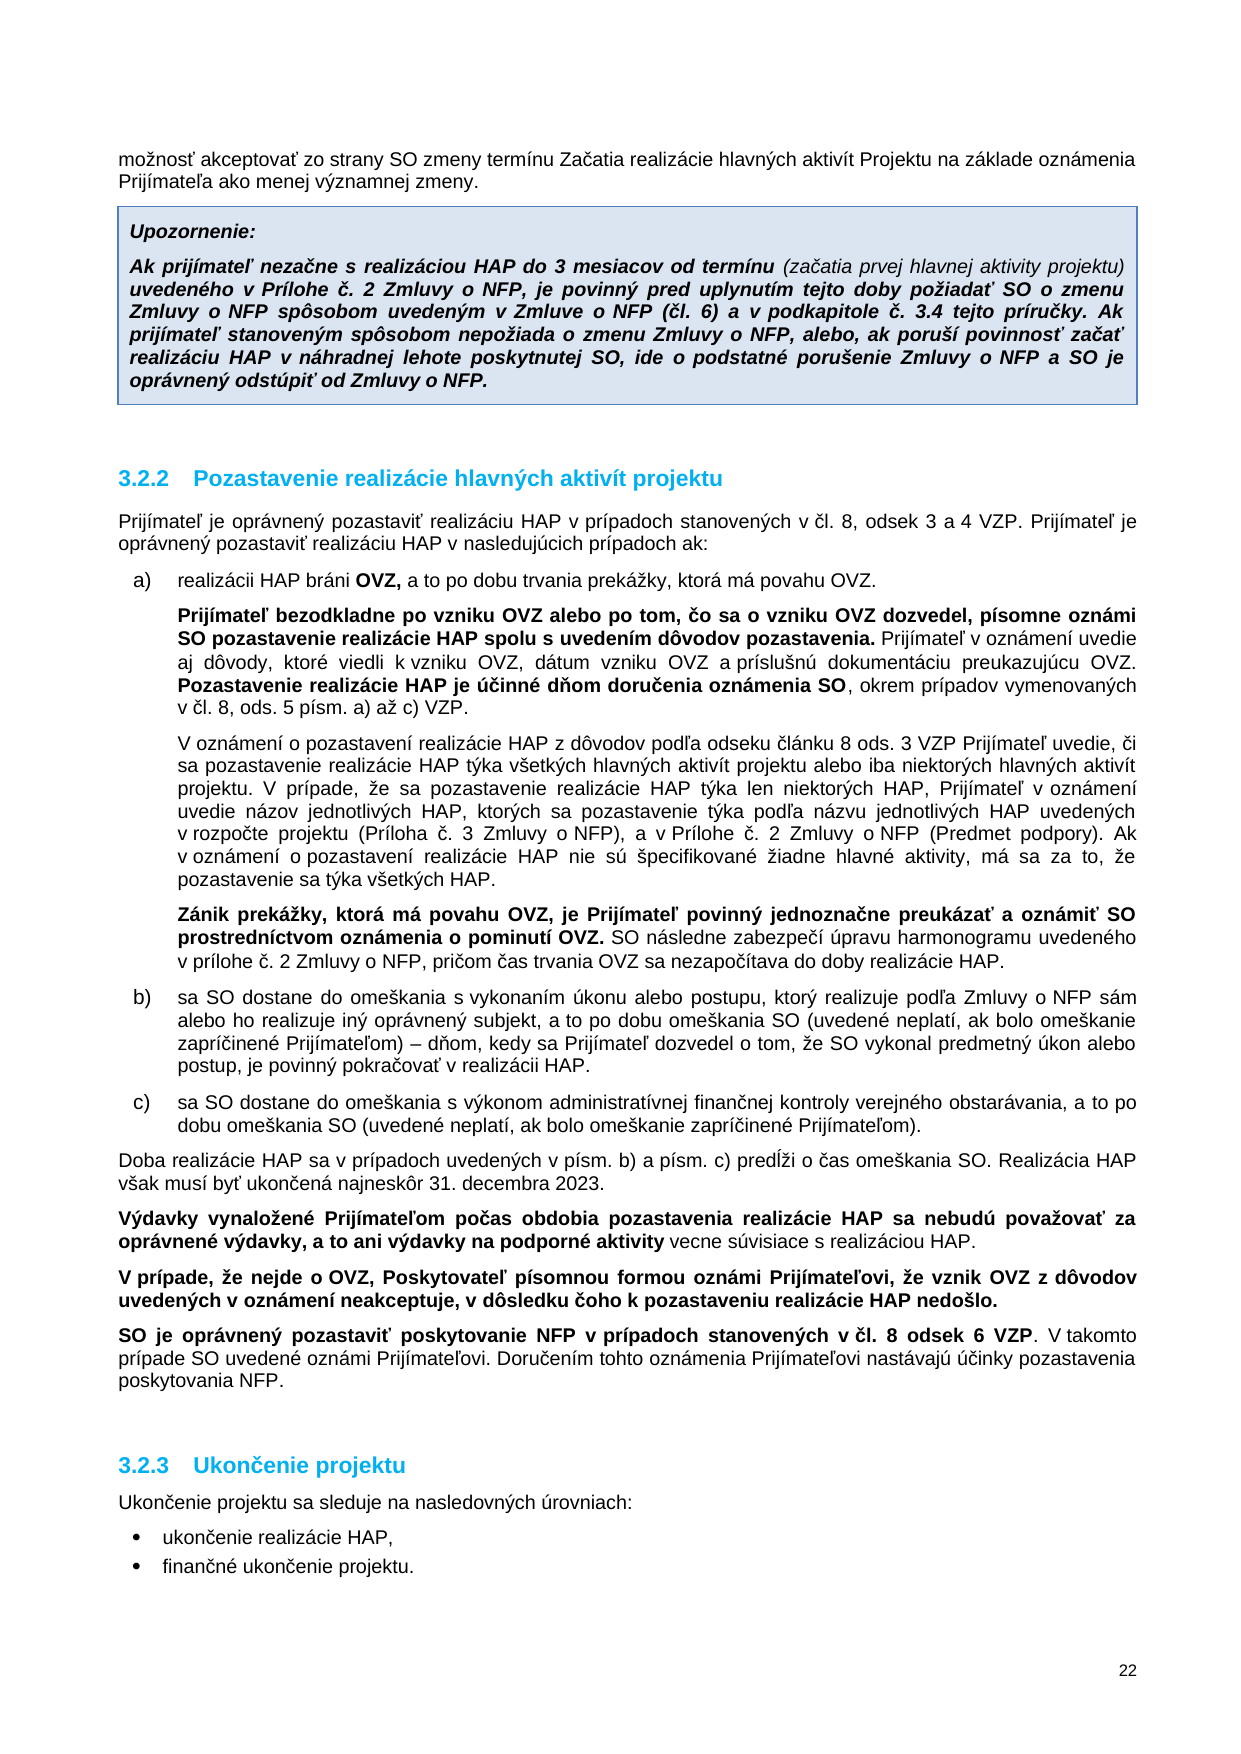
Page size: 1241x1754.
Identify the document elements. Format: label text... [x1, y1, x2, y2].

text Doba realizácie HAP sa v prípadoch uvedených v písm. b) a písm. c) predĺži o čas omeškania SO. Realizácia HAP však musí byť ukončená najneskôr 31. decembra 2023. [118, 1149, 1137, 1194]
text Výdavky vynaložené Prijímateľom počas obdobia pozastavenia realizácie HAP sa nebudú považovať za oprávnené výdavky, a to ani výdavky na podporné aktivity vecne súvisiace s realizáciou HAP. [118, 1207, 1137, 1253]
list realizácii HAP bráni OVZ, a to po dobu trvania prekážky, ktorá má povahu OVZ. [133, 567, 1137, 591]
list sa SO dostane do omeškania s výkonom administratívnej finančnej kontroly verejného obstarávania, a to po dobu omeškania SO (uvedené neplatí, ak bolo omeškanie zapríčinené Prijímateľom). [133, 1089, 1137, 1136]
list finančné ukončenie projektu. [133, 1555, 1137, 1578]
subtitle Pozastavenie realizácie hlavných aktivít projektu [118, 465, 1137, 492]
text V oznámení o pozastavení realizácie HAP z dôvodov podľa odseku článku 8 ods. 3 VZP Prijímateľ uvedie, či sa pozastavenie realizácie HAP týka všetkých hlavných aktivít projektu alebo iba niektorých hlavných aktivít projektu. V prípade, že sa pozastavenie realizácie HAP týka len niektorých HAP, Prijímateľ v oznámení uvedie názov jednotlivých HAP, ktorých sa pozastavenie týka podľa názvu jednotlivých HAP uvedených v rozpočte projektu (Príloha č. 3 Zmluvy o NFP), a v Prílohe č. 2 Zmluvy o NFP (Predmet podpory). Ak v oznámení o pozastavení realizácie HAP nie sú špecifikované žiadne hlavné aktivity, má sa za to, že pozastavenie sa týka všetkých HAP. [177, 731, 1137, 890]
table_header Upozornenie: Ak prijímateľ nezačne s realizáciou HAP do 3 mesiacov od termínu (začatia prvej hlavnej aktivity projektu) uvedeného v Prílohe č. 2 Zmluvy o NFP, je povinný pred uplynutím tejto doby požiadať SO o zmenu Zmluvy o NFP spôsobom uvedeným v Zmluve o NFP (čl. 6) a v podkapitole č. 3.4 tejto príručky. Ak prijímateľ stanoveným spôsobom nepožiada o zmenu Zmluvy o NFP, alebo, ak poruší povinnosť začať realizáciu HAP v náhradnej lehote poskytnutej SO, ide o podstatné porušenie Zmluvy o NFP a SO je oprávnený odstúpiť od Zmluvy o NFP. [119, 207, 1136, 404]
text Ukončenie projektu sa sleduje na nasledovných úrovniach: [118, 1491, 1137, 1514]
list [118, 148, 1137, 193]
list Zánik prekážky, ktorá má povahu OVZ, je Prijímateľ povinný jednoznačne preukázať a oznámiť SO prostredníctvom oznámenia o pominutí OVZ. SO následne zabezpečí úpravu harmonogramu uvedeného v prílohe č. 2 Zmluvy o NFP, pričom čas trvania OVZ sa nezapočítava do doby realizácie HAP. [177, 903, 1137, 972]
text V prípade, že nejde o OVZ, Poskytovateľ písomnou formou oznámi Prijímateľovi, že vznik OVZ z dôvodov uvedených v oznámení neakceptuje, v dôsledku čoho k pozastaveniu realizácie HAP nedošlo. [118, 1266, 1137, 1311]
text Prijímateľ je oprávnený pozastaviť realizáciu HAP v prípadoch stanovených v čl. 8, odsek 3 a 4 VZP. Prijímateľ je oprávnený pozastaviť realizáciu HAP v nasledujúcich prípadoch ak: [118, 509, 1137, 555]
text SO je oprávnený pozastaviť poskytovanie NFP v prípadoch stanovených v čl. 8 odsek 6 VZP. V takomto prípade SO uvedené oznámi Prijímateľovi. Doručením tohto oznámenia Prijímateľovi nastávajú účinky pozastavenia poskytovania NFP. [118, 1324, 1137, 1392]
subtitle Ukončenie projektu [118, 1452, 1137, 1478]
list sa SO dostane do omeškania s vykonaním úkonu alebo postupu, ktorý realizuje podľa Zmluvy o NFP sám alebo ho realizuje iný oprávnený subjekt, a to po dobu omeškania SO (uvedené neplatí, ak bolo omeškanie zapríčinené Prijímateľom) – dňom, kedy sa Prijímateľ dozvedel o tom, že SO vykonal predmetný úkon alebo postup, je povinný pokračovať v realizácii HAP. [133, 985, 1137, 1077]
text Prijímateľ bezodkladne po vzniku OVZ alebo po tom, čo sa o vzniku OVZ dozvedel, písomne oznámi SO pozastavenie realizácie HAP spolu s uvedením dôvodov pozastavenia. Prijímateľ v oznámení uvedie aj dôvody, ktoré viedli k vzniku OVZ, dátum vzniku OVZ a príslušnú dokumentáciu preukazujúcu OVZ. Pozastavenie realizácie HAP je účinné dňom doručenia oznámenia SO, okrem prípadov vymenovaných v čl. 8, ods. 5 písm. a) až c) VZP. [177, 604, 1137, 719]
list ukončenie realizácie HAP, [133, 1526, 1137, 1549]
